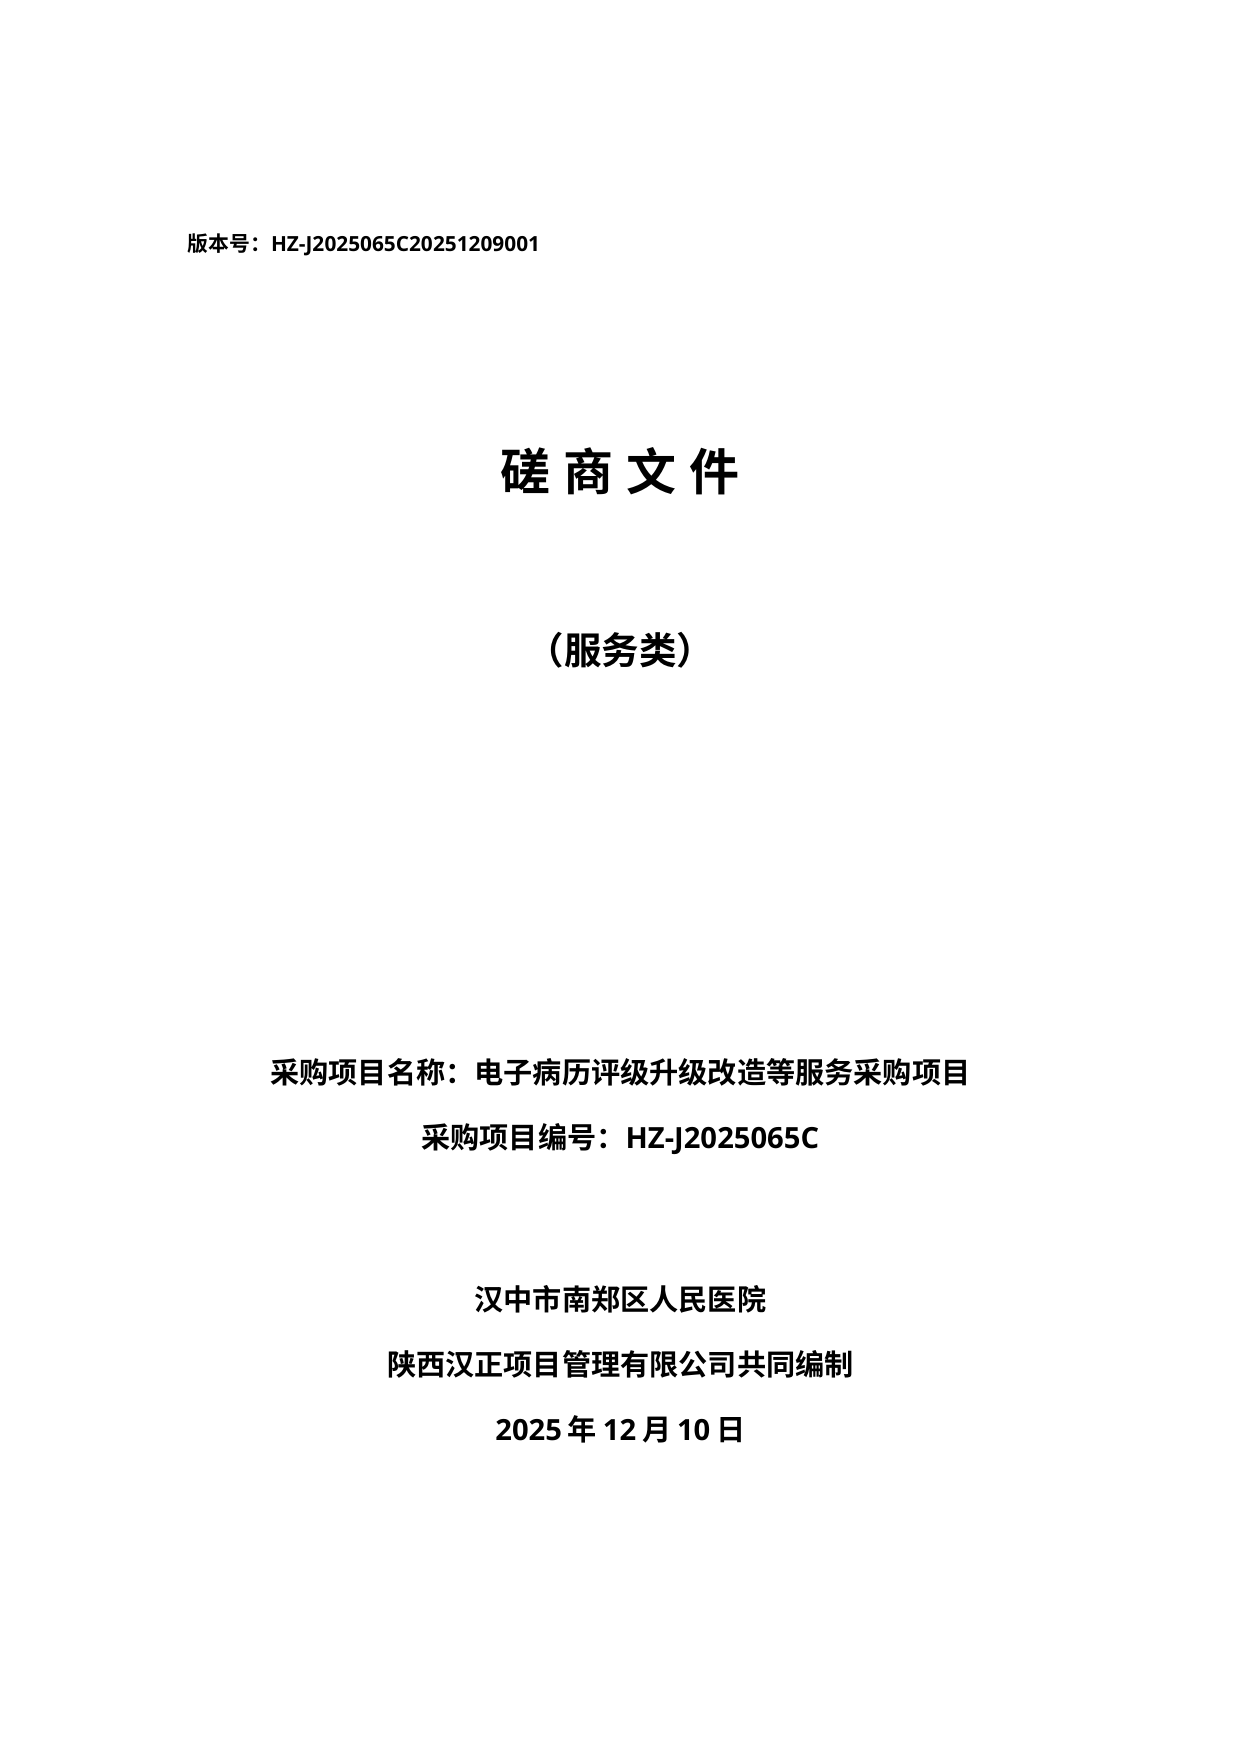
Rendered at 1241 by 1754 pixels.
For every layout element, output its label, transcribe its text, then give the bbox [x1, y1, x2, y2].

text 版本号：HZ-J2025065C20251209001 [187, 227, 1053, 422]
text 磋 商 文 件 [187, 422, 1053, 617]
text 采购项目名称：电子病历评级升级改造等服务采购项目 [187, 1039, 1053, 1104]
text 2025年12月10日 [187, 1397, 1053, 1462]
text （服务类） [187, 617, 1053, 1039]
text 采购项目编号：HZ-J2025065C [187, 1104, 1053, 1267]
text 陕西汉正项目管理有限公司共同编制 [187, 1332, 1053, 1397]
text 汉中市南郑区人民医院 [187, 1267, 1053, 1332]
